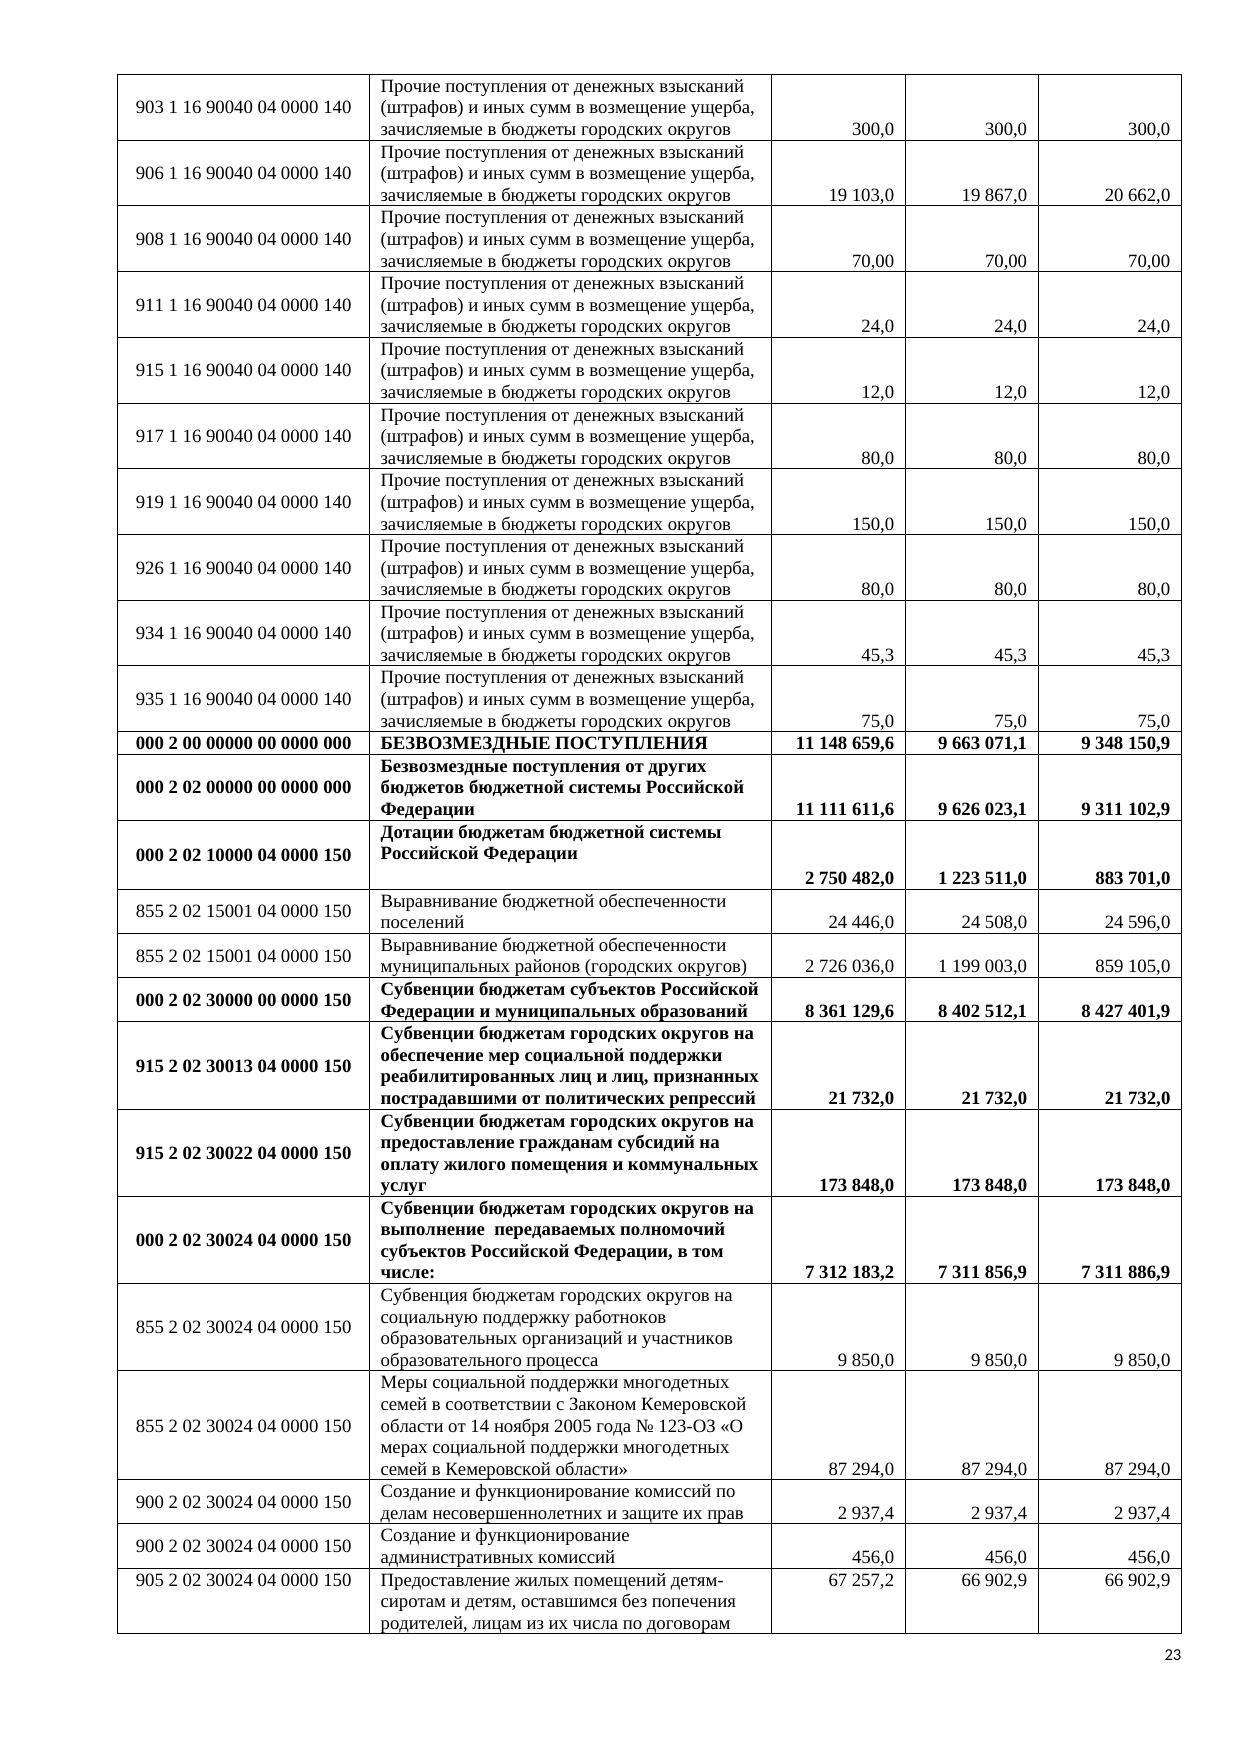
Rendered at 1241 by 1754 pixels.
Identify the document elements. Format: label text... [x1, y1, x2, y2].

table_cell 919 1 16 90040 04 0000 140 [118, 469, 369, 534]
table_cell 24 508,0 [906, 890, 1038, 933]
table_cell 75,0 [772, 666, 905, 731]
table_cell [118, 1569, 369, 1633]
table_cell 21 732,0 [772, 1022, 905, 1108]
table_cell 917 1 16 90040 04 0000 140 [118, 404, 369, 468]
table_cell 24 446,0 [772, 890, 905, 933]
table_cell 21 732,0 [1039, 1022, 1181, 1108]
table_cell 911 1 16 90040 04 0000 140 [118, 272, 369, 337]
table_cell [370, 1569, 771, 1633]
table_cell 300,0 [906, 75, 1038, 139]
table_cell 900 2 02 30024 04 0000 150 [118, 1480, 369, 1523]
table_cell 21 732,0 [906, 1022, 1038, 1108]
table_cell Субвенции бюджетам городских округов на предоставление гражданам субсидий на оплату жилого помещения и коммунальных услуг [370, 1110, 771, 1196]
table_cell 80,0 [906, 535, 1038, 600]
table_cell 883 701,0 [1039, 821, 1181, 889]
table_cell 456,0 [906, 1524, 1038, 1567]
table_cell 1 223 511,0 [906, 821, 1038, 889]
table_cell 9 663 071,1 [906, 732, 1038, 754]
table_cell 1 199 003,0 [906, 934, 1038, 977]
table_cell 9 626 023,1 [906, 755, 1038, 819]
table_cell 173 848,0 [906, 1110, 1038, 1196]
table_cell 915 1 16 90040 04 0000 140 [118, 338, 369, 402]
table_cell 24,0 [1039, 272, 1181, 337]
table_cell 8 361 129,6 [772, 978, 905, 1021]
table_cell 859 105,0 [1039, 934, 1181, 977]
table_cell 66 902,9 [1039, 1569, 1181, 1633]
table_cell Меры социальной поддержки многодетных семей в соответствии с Законом Кемеровской области от 14 ноября 2005 года № 123-ОЗ «О мерах социальной поддержки многодетных семей в Кемеровской области» [370, 1371, 771, 1479]
table_cell 7 312 183,2 [772, 1197, 905, 1283]
table_cell 456,0 [772, 1524, 905, 1567]
table_cell 000 2 02 10000 04 0000 150 [118, 821, 369, 889]
table_cell 11 148 659,6 [772, 732, 905, 754]
table_cell Субвенции бюджетам городских округов на выполнение передаваемых полномочий субъектов Российской Федерации, в том числе: [370, 1197, 771, 1283]
table_cell 9 850,0 [772, 1284, 905, 1370]
table_cell 915 2 02 30022 04 0000 150 [118, 1110, 369, 1196]
table_cell Субвенции бюджетам субъектов Российской Федерации и муниципальных образований [370, 978, 771, 1021]
table_cell 855 2 02 15001 04 0000 150 [118, 890, 369, 933]
table_cell 2 726 036,0 [772, 934, 905, 977]
table_cell 9 348 150,9 [1039, 732, 1181, 754]
table_cell 9 311 102,9 [1039, 755, 1181, 819]
table_cell 2 937,4 [906, 1480, 1038, 1523]
table_cell 24 596,0 [1039, 890, 1181, 933]
table_cell Субвенции бюджетам городских округов на обеспечение мер социальной поддержки реабилитированных лиц и лиц, признанных пострадавшими от политических репрессий [370, 1022, 771, 1108]
table_cell 8 402 512,1 [906, 978, 1038, 1021]
table_cell 45,3 [772, 601, 905, 665]
table_cell 900 2 02 30024 04 0000 150 [118, 1524, 369, 1567]
table_cell 70,00 [1039, 206, 1181, 271]
table_cell 000 2 02 00000 00 0000 000 [118, 755, 369, 819]
table_cell 926 1 16 90040 04 0000 140 [118, 535, 369, 600]
table_cell 80,0 [906, 404, 1038, 468]
table_cell Безвозмездные поступления от других бюджетов бюджетной системы Российской Федерации [370, 755, 771, 819]
table_cell 12,0 [772, 338, 905, 402]
table_cell Создание и функционирование административных комиссий [370, 1524, 771, 1567]
table_cell 87 294,0 [906, 1371, 1038, 1479]
table_cell Прочие поступления от денежных взысканий (штрафов) и иных сумм в возмещение ущерба, зачисляемые в бюджеты городских округов [370, 206, 771, 271]
table_cell 45,3 [1039, 601, 1181, 665]
table_cell Прочие поступления от денежных взысканий (штрафов) и иных сумм в возмещение ущерба, зачисляемые в бюджеты городских округов [370, 535, 771, 600]
table_cell 000 2 02 30024 04 0000 150 [118, 1197, 369, 1283]
table_cell 456,0 [1039, 1524, 1181, 1567]
table_cell 2 750 482,0 [772, 821, 905, 889]
table_cell 75,0 [1039, 666, 1181, 731]
table_cell 24,0 [906, 272, 1038, 337]
table_cell 19 103,0 [772, 141, 905, 205]
table_cell 7 311 886,9 [1039, 1197, 1181, 1283]
table_cell 855 2 02 30024 04 0000 150 [118, 1371, 369, 1479]
table_cell 903 1 16 90040 04 0000 140 [118, 75, 369, 139]
table_cell Прочие поступления от денежных взысканий (штрафов) и иных сумм в возмещение ущерба, зачисляемые в бюджеты городских округов [370, 404, 771, 468]
table_cell Прочие поступления от денежных взысканий (штрафов) и иных сумм в возмещение ущерба, зачисляемые в бюджеты городских округов [370, 601, 771, 665]
table_cell 934 1 16 90040 04 0000 140 [118, 601, 369, 665]
table_cell Выравнивание бюджетной обеспеченности поселений [370, 890, 771, 933]
table_cell 915 2 02 30013 04 0000 150 [118, 1022, 369, 1108]
table_cell 300,0 [1039, 75, 1181, 139]
table_cell 935 1 16 90040 04 0000 140 [118, 666, 369, 731]
table_cell Дотации бюджетам бюджетной системы Российской Федерации [370, 821, 771, 889]
table_cell Прочие поступления от денежных взысканий (штрафов) и иных сумм в возмещение ущерба, зачисляемые в бюджеты городских округов [370, 469, 771, 534]
table_cell 11 111 611,6 [772, 755, 905, 819]
table_cell 300,0 [772, 75, 905, 139]
table_cell 45,3 [906, 601, 1038, 665]
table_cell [370, 75, 771, 139]
table_cell 75,0 [906, 666, 1038, 731]
table_cell 150,0 [906, 469, 1038, 534]
table_cell 000 2 00 00000 00 0000 000 [118, 732, 369, 754]
table_cell 67 257,2 [772, 1569, 905, 1633]
table_cell 80,0 [772, 404, 905, 468]
table_cell 906 1 16 90040 04 0000 140 [118, 141, 369, 205]
table_cell БЕЗВОЗМЕЗДНЫЕ ПОСТУПЛЕНИЯ [370, 732, 771, 754]
table_cell 66 902,9 [906, 1569, 1038, 1633]
table_cell 173 848,0 [772, 1110, 905, 1196]
table_cell 908 1 16 90040 04 0000 140 [118, 206, 369, 271]
table_cell Выравнивание бюджетной обеспеченности муниципальных районов (городских округов) [370, 934, 771, 977]
table_cell 80,0 [1039, 404, 1181, 468]
table_cell 150,0 [772, 469, 905, 534]
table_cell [370, 141, 771, 205]
table_cell Прочие поступления от денежных взысканий (штрафов) и иных сумм в возмещение ущерба, зачисляемые в бюджеты городских округов [370, 666, 771, 731]
table_cell 9 850,0 [906, 1284, 1038, 1370]
table_cell 80,0 [1039, 535, 1181, 600]
table_cell 70,00 [906, 206, 1038, 271]
table_cell Прочие поступления от денежных взысканий (штрафов) и иных сумм в возмещение ущерба, зачисляемые в бюджеты городских округов [370, 272, 771, 337]
table_cell 12,0 [1039, 338, 1181, 402]
table_cell 87 294,0 [772, 1371, 905, 1479]
table_cell 8 427 401,9 [1039, 978, 1181, 1021]
table_cell 80,0 [772, 535, 905, 600]
table_cell 000 2 02 30000 00 0000 150 [118, 978, 369, 1021]
table_cell 173 848,0 [1039, 1110, 1181, 1196]
table_cell 2 937,4 [772, 1480, 905, 1523]
table_cell 24,0 [772, 272, 905, 337]
table_cell Прочие поступления от денежных взысканий (штрафов) и иных сумм в возмещение ущерба, зачисляемые в бюджеты городских округов [370, 338, 771, 402]
table_cell 87 294,0 [1039, 1371, 1181, 1479]
table_cell 7 311 856,9 [906, 1197, 1038, 1283]
table_cell 12,0 [906, 338, 1038, 402]
table_cell 20 662,0 [1039, 141, 1181, 205]
table_cell 9 850,0 [1039, 1284, 1181, 1370]
table_cell 855 2 02 30024 04 0000 150 [118, 1284, 369, 1370]
table_cell 150,0 [1039, 469, 1181, 534]
table_cell 2 937,4 [1039, 1480, 1181, 1523]
table_cell Создание и функционирование комиссий по делам несовершеннолетних и защите их прав [370, 1480, 771, 1523]
table_cell Субвенция бюджетам городских округов на социальную поддержку работноков образовательных организаций и участников образовательного процесса [370, 1284, 771, 1370]
table_cell 70,00 [772, 206, 905, 271]
table_cell 855 2 02 15001 04 0000 150 [118, 934, 369, 977]
table_cell 19 867,0 [906, 141, 1038, 205]
